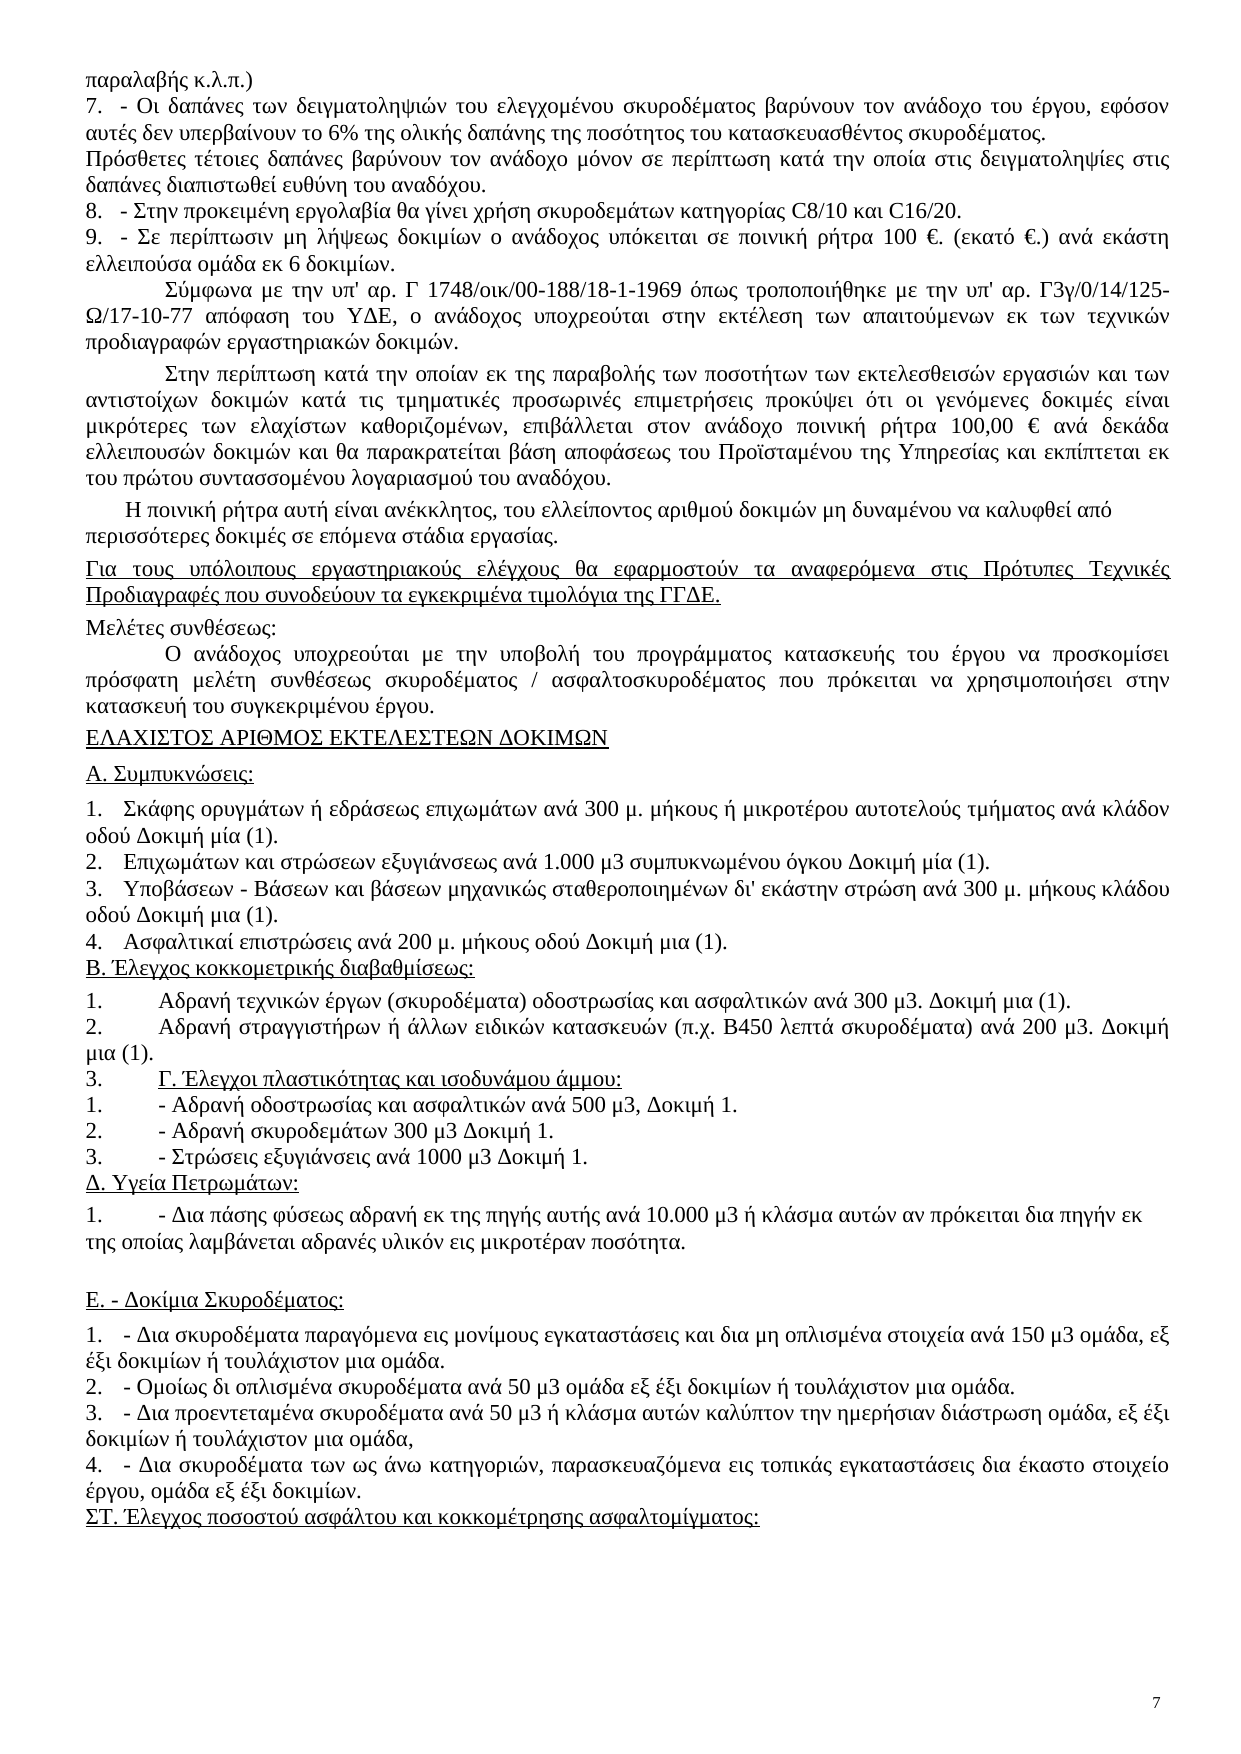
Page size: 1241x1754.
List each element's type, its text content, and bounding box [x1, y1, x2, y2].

list Αδρανή στραγγιστήρων ή άλλων ειδικών κατασκευών (π.χ. Β450 λεπτά σκυροδέματα) ανά 200 μ3. Δοκιμή μια (1). [85, 1013, 1171, 1066]
list - Δια σκυροδέματα των ως άνω κατηγοριών, παρασκευαζόμενα εις τοπικάς εγκαταστάσεις δια έκαστο στοιχείο έργου, ομάδα εξ έξι δοκιμίων. [85, 1452, 1171, 1504]
text Ο ανάδοχος υποχρεούται με την υποβολή του προγράμματος κατασκευής του έργου να προσκομίσει πρόσφατη μελέτη συνθέσεως σκυροδέματος / ασφαλτοσκυροδέματος που πρόκειται να χρησιμοποιήσει στην κατασκευή του συγκεκριμένου έργου. [85, 641, 1171, 719]
list - Δια σκυροδέματα παραγόμενα εις μονίμους εγκαταστάσεις και δια μη οπλισμένα στοιχεία ανά 150 μ3 ομάδα, εξ έξι δοκιμίων ή τουλάχιστον μια ομάδα. [85, 1321, 1171, 1373]
list - Στην προκειμένη εργολαβία θα γίνει χρήση σκυροδεμάτων κατηγορίας C8/10 και C16/20. [85, 197, 1171, 223]
text Στην περίπτωση κατά την οποίαν εκ της παραβολής των ποσοτήτων των εκτελεσθεισών εργασιών και των αντιστοίχων δοκιμών κατά τις τμηματικές προσωρινές επιμετρήσεις προκύψει ότι οι γενόμενες δοκιμές είναι μικρότερες των ελαχίστων καθοριζομένων, επιβάλλεται στον ανάδοχο ποινική ρήτρα 100,00 € ανά δεκάδα ελλειπουσών δοκιμών και θα παρακρατείται βάση αποφάσεως του Προϊσταμένου της Υπηρεσίας και εκπίπτεται εκ του πρώτου συντασσομένου λογαριασμού του αναδόχου. [85, 361, 1171, 491]
text Ε. - Δοκίμια Σκυροδέματος: [85, 1289, 1171, 1312]
text Η ποινική ρήτρα αυτή είναι ανέκκλητος, του ελλείποντος αριθμού δοκιμών μη δυναμένου να καλυφθεί από περισσότερες δοκιμές σε επόμενα στάδια εργασίας. [85, 497, 1171, 549]
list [85, 67, 1171, 93]
list - Δια πάσης φύσεως αδρανή εκ της πηγής αυτής ανά 10.000 μ3 ή κλάσμα αυτών αν πρόκειται δια πηγήν εκ [85, 1202, 1171, 1228]
text ΕΛΑΧΙΣΤΟΣ ΑΡΙΘΜΟΣ ΕΚΤΕΛΕΣΤΕΩΝ ΔΟΚΙΜΩΝ [85, 727, 1171, 750]
text Σύμφωνα με την υπ' αρ. Γ 1748/οικ/00-188/18-1-1969 όπως τροποποιήθηκε με την υπ' αρ. Γ3γ/0/14/125- Ω/17-10-77 απόφαση του ΥΔΕ, ο ανάδοχος υποχρεούται στην εκτέλεση των απαιτούμενων εκ των τεχνικών προδιαγραφών εργαστηριακών δοκιμών. [85, 276, 1171, 354]
list Σκάφης ορυγμάτων ή εδράσεως επιχωμάτων ανά 300 μ. μήκους ή μικροτέρου αυτοτελούς τμήματος ανά κλάδον οδού Δοκιμή μία (1). [85, 796, 1171, 848]
text της οποίας λαμβάνεται αδρανές υλικόν εις μικροτέραν ποσότητα. [85, 1228, 1171, 1254]
list - Ομοίως δι οπλισμένα σκυροδέματα ανά 50 μ3 ομάδα εξ έξι δοκιμίων ή τουλάχιστον μια ομάδα. [85, 1373, 1171, 1399]
list Υποβάσεων - Βάσεων και βάσεων μηχανικώς σταθεροποιημένων δι' εκάστην στρώση ανά 300 μ. μήκους κλάδου οδού Δοκιμή μια (1). [85, 875, 1171, 928]
text ΣΤ. Έλεγχος ποσοστού ασφάλτου και κοκκομέτρησης ασφαλτομίγματος: [85, 1504, 1171, 1530]
list - Δια προεντεταμένα σκυροδέματα ανά 50 μ3 ή κλάσμα αυτών καλύπτον την ημερήσιαν διάστρωση ομάδα, εξ έξι δοκιμίων ή τουλάχιστον μια ομάδα, [85, 1399, 1171, 1452]
text Α. Συμπυκνώσεις: [85, 763, 1171, 786]
list - Αδρανή οδοστρωσίας και ασφαλτικών ανά 500 μ3, Δοκιμή 1. [85, 1092, 1171, 1118]
text Για τους υπόλοιπους εργαστηριακούς ελέγχους θα εφαρμοστούν τα αναφερόμενα στις Πρότυπες Τεχνικές Προδιαγραφές που συνοδεύουν τα εγκεκριμένα τιμολόγια της ΓΓΔΕ. [85, 579, 1171, 608]
list Επιχωμάτων και στρώσεων εξυγιάνσεως ανά 1.000 μ3 συμπυκνωμένου όγκου Δοκιμή μία (1). [85, 848, 1171, 875]
list Γ. Έλεγχοι πλαστικότητας και ισοδυνάμου άμμου: [85, 1066, 1171, 1092]
text Β. Έλεγχος κοκκομετρικής διαβαθμίσεως: [85, 954, 1171, 981]
text Δ. Υγεία Πετρωμάτων: [85, 1170, 1171, 1196]
text Μελέτες συνθέσεως: [85, 614, 1171, 641]
list Αδρανή τεχνικών έργων (σκυροδέματα) οδοστρωσίας και ασφαλτικών ανά 300 μ3. Δοκιμή μια (1). [85, 987, 1171, 1013]
list - Οι δαπάνες των δειγματοληψιών του ελεγχομένου σκυροδέματος βαρύνουν τον ανάδοχο του έργου, εφόσον αυτές δεν υπερβαίνουν το 6% της ολικής δαπάνης της ποσότητος του κατασκευασθέντος σκυροδέματος. [85, 93, 1171, 145]
list - Αδρανή σκυροδεμάτων 300 μ3 Δοκιμή 1. [85, 1118, 1171, 1144]
text Για τους υπόλοιπους εργαστηριακούς ελέγχους θα εφαρμοστούν τα αναφερόμενα στις Πρότυπες Τεχνικές Προδιαγραφές που συνοδεύουν τα εγκεκριμένα τιμολόγια της ΓΓΔΕ. [85, 555, 1171, 578]
list - Σε περίπτωσιν μη λήψεως δοκιμίων ο ανάδοχος υπόκειται σε ποινική ρήτρα 100 €. (εκατό €.) ανά εκάστη ελλειπούσα ομάδα εκ 6 δοκιμίων. [85, 223, 1171, 276]
list - Στρώσεις εξυγιάνσεις ανά 1000 μ3 Δοκιμή 1. [85, 1144, 1171, 1170]
list Ασφαλτικαί επιστρώσεις ανά 200 μ. μήκους οδού Δοκιμή μια (1). [85, 928, 1171, 954]
text Πρόσθετες τέτοιες δαπάνες βαρύνουν τον ανάδοχο μόνον σε περίπτωση κατά την οποία στις δειγματοληψίες στις δαπάνες διαπιστωθεί ευθύνη του αναδόχου. [85, 145, 1171, 197]
